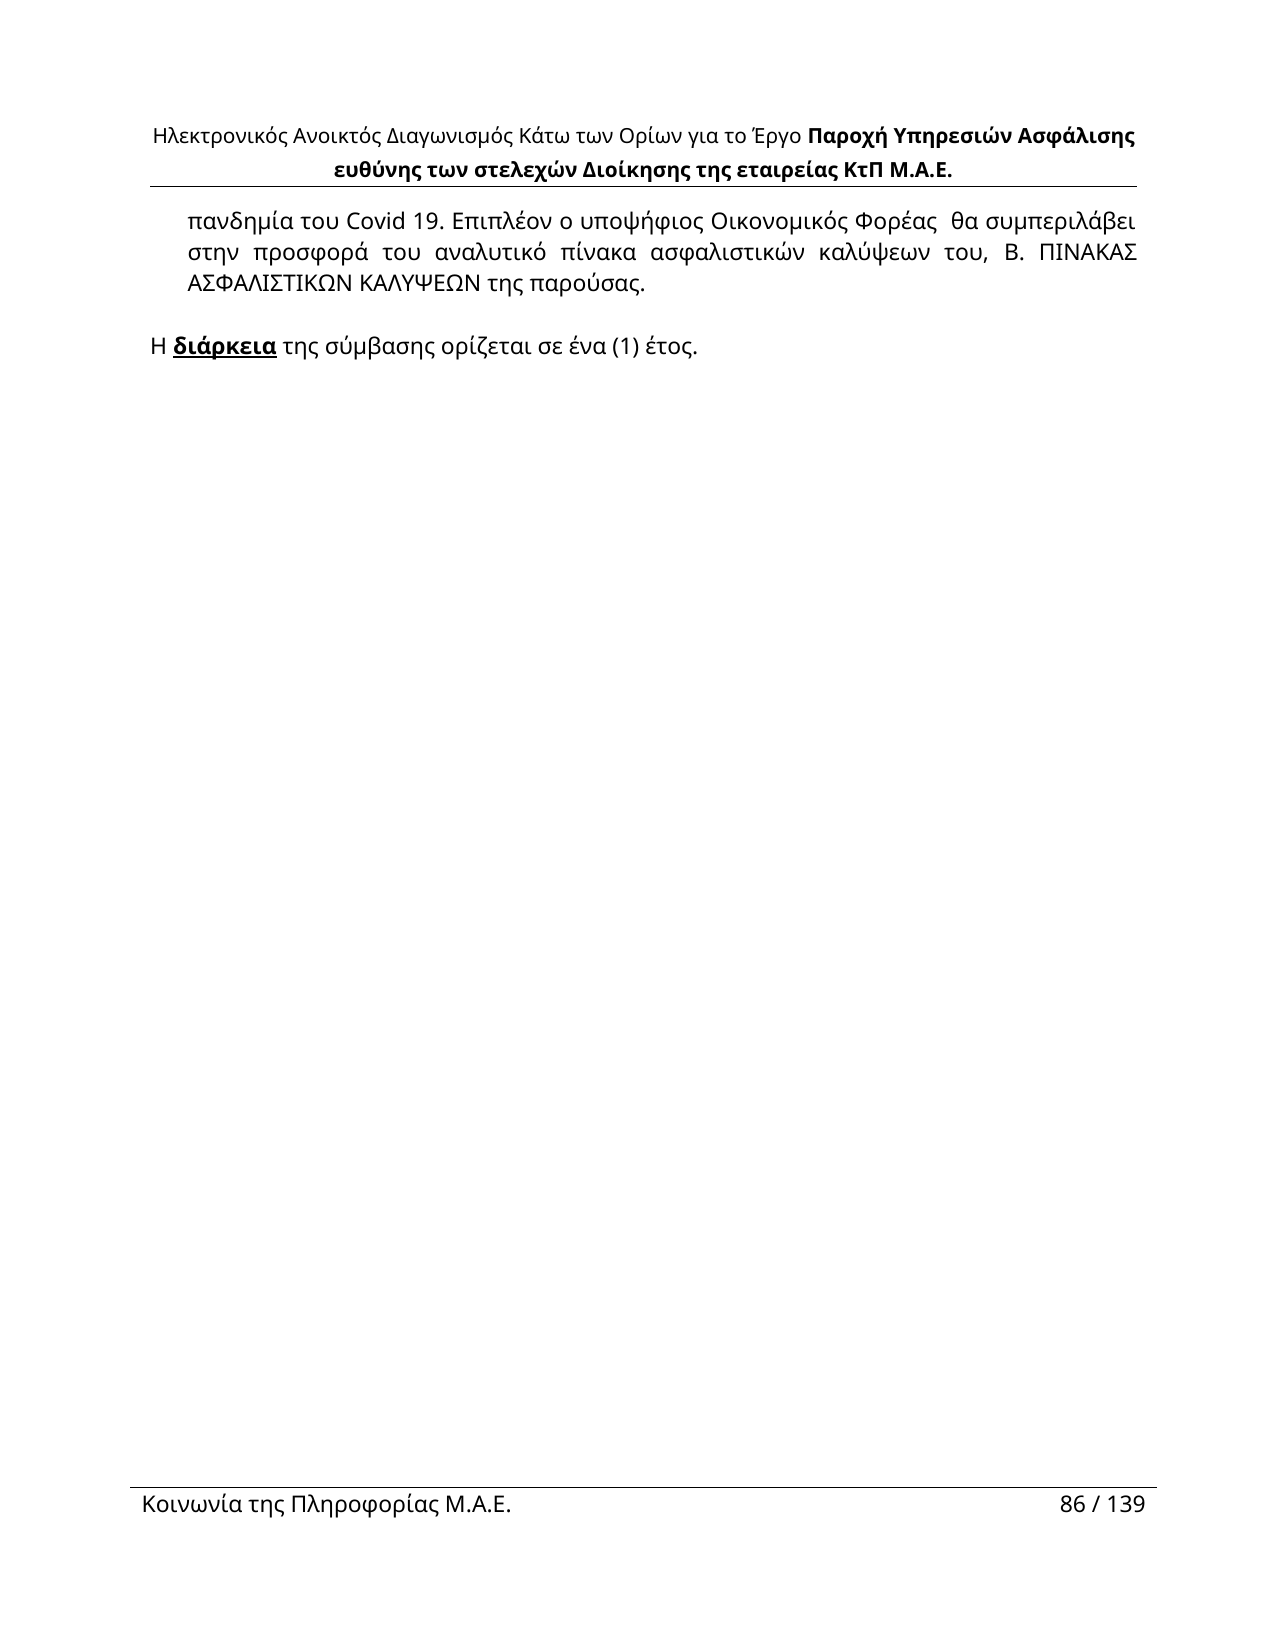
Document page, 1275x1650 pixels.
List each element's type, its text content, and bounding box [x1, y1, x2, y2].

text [187, 205, 1137, 299]
text Η διάρκεια της σύμβασης ορίζεται σε ένα (1) έτος. [150, 330, 1137, 361]
